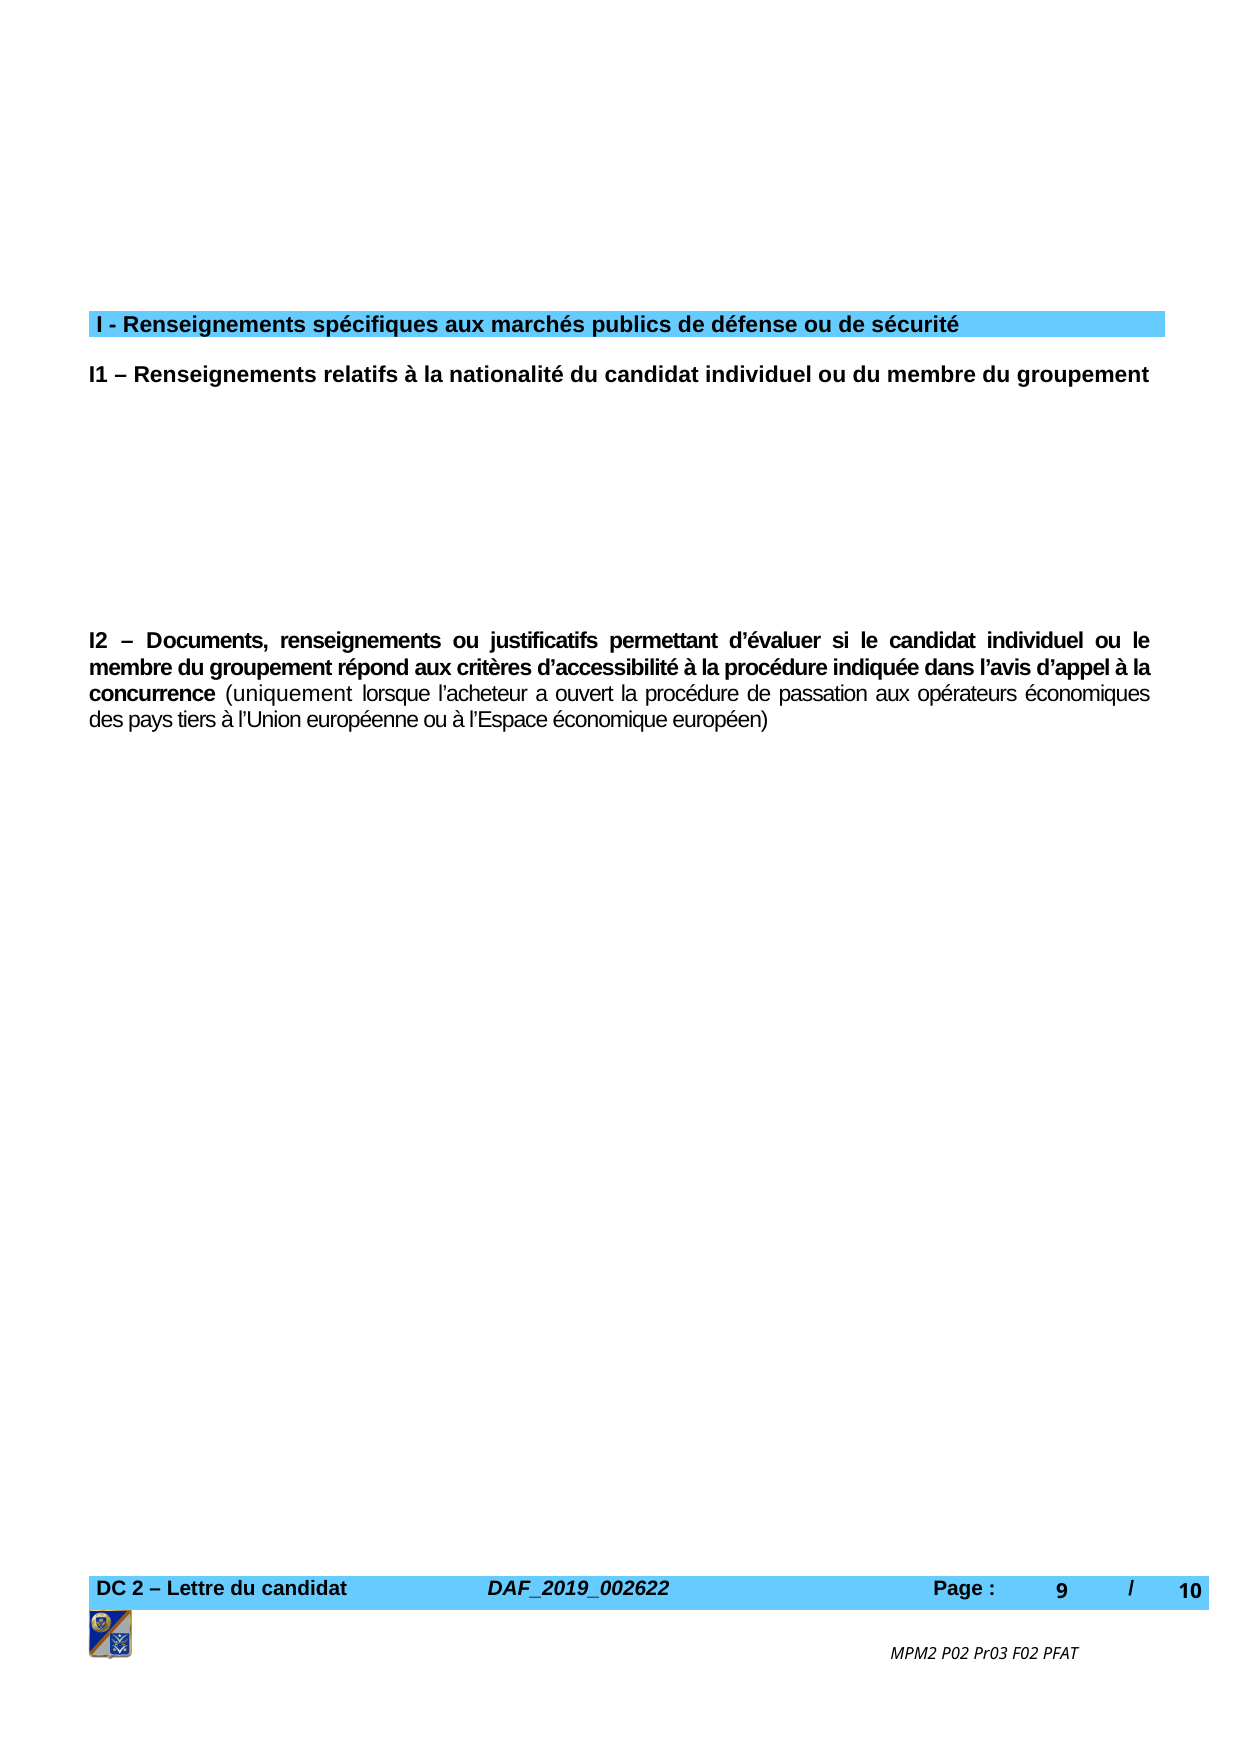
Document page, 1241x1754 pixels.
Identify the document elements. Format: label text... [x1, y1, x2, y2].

picture [88, 1610, 132, 1659]
text I1 – Renseignements relatifs à la nationalité du candidat individuel ou du membre du groupement [89, 361, 1152, 387]
table_header I - Renseignements spécifiques aux marchés publics de défense ou de sécurité [89, 311, 1165, 337]
text I2 – Documents, renseignements ou justificatifs permettant d’évaluer si le candidat individuel ou le membre du groupement répond aux critères d’accessibilité à la procédure indiquée dans l’avis d’appel à la concurrence (uniquement lorsque l’acheteur a ouvert la procédure de passation aux opérateurs économiques des pays tiers à l’Union européenne ou à l’Espace économique européen) [89, 627, 1152, 732]
